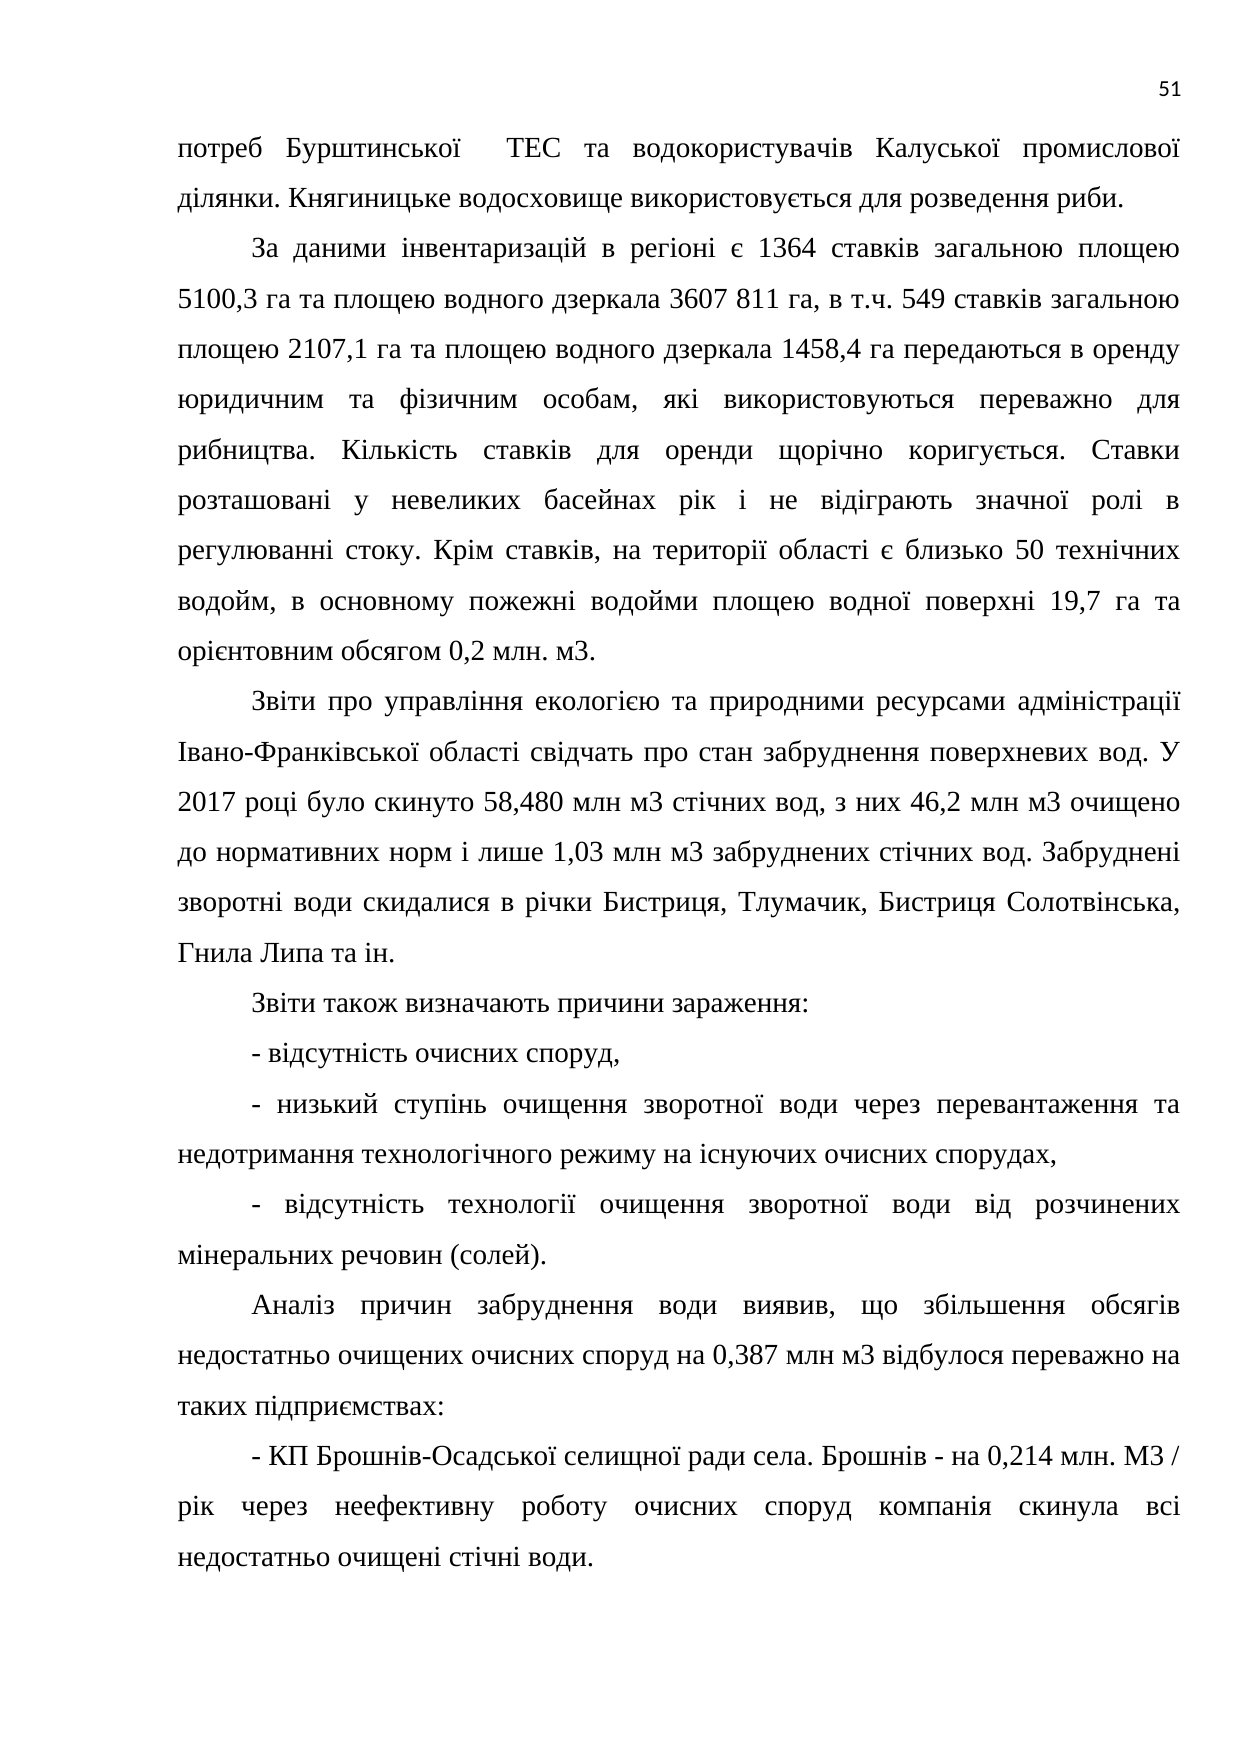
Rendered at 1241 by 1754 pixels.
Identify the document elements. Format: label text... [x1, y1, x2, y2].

text Звіти також визначають причини зараження: [177, 985, 1181, 1019]
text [177, 130, 1181, 214]
text За даними інвентаризацій в регіоні є 1364 ставків загальною площею 5100,3 га та площею водного дзеркала 3607 811 га, в т.ч. 549 ставків загальною площею 2107,1 га та площею водного дзеркала 1458,4 га передаються в оренду юридичним та фізичним особам, які використовуються переважно для рибництва. Кількість ставків для оренди щорічно коригується. Ставки розташовані у невеликих басейнах рік і не відіграють значної ролі в регулюванні стоку. Крім ставків, на території області є близько 50 технічних водойм, в основному пожежні водойми площею водної поверхні 19,7 га та орієнтовним обсягом 0,2 млн. м3. [177, 231, 1181, 667]
text Аналіз причин забруднення води виявив, що збільшення обсягів недостатньо очищених очисних споруд на 0,387 млн м3 відбулося переважно на таких підприємствах: [177, 1287, 1181, 1421]
text - відсутність технології очищення зворотної води від розчинених мінеральних речовин (солей). [177, 1186, 1181, 1270]
text Звіти про управління екологією та природними ресурсами адміністрації Івано-Франківської області свідчать про стан забруднення поверхневих вод. У 2017 році було скинуто 58,480 млн м3 стічних вод, з них 46,2 млн м3 очищено до нормативних норм і лише 1,03 млн м3 забруднених стічних вод. Забруднені зворотні води скидалися в річки Бистриця, Тлумачик, Бистриця Солотвінська, Гнила Липа та ін. [177, 683, 1181, 968]
text - відсутність очисних споруд, [177, 1036, 1181, 1069]
text - низький ступінь очищення зворотної води через перевантаження та недотримання технологічного режиму на існуючих очисних спорудах, [177, 1086, 1181, 1170]
text - КП Брошнів-Осадської селищної ради села. Брошнів - на 0,214 млн. М3 / рік через неефективну роботу очисних споруд компанія скинула всі недостатньо очищені стічні води. [177, 1438, 1181, 1572]
